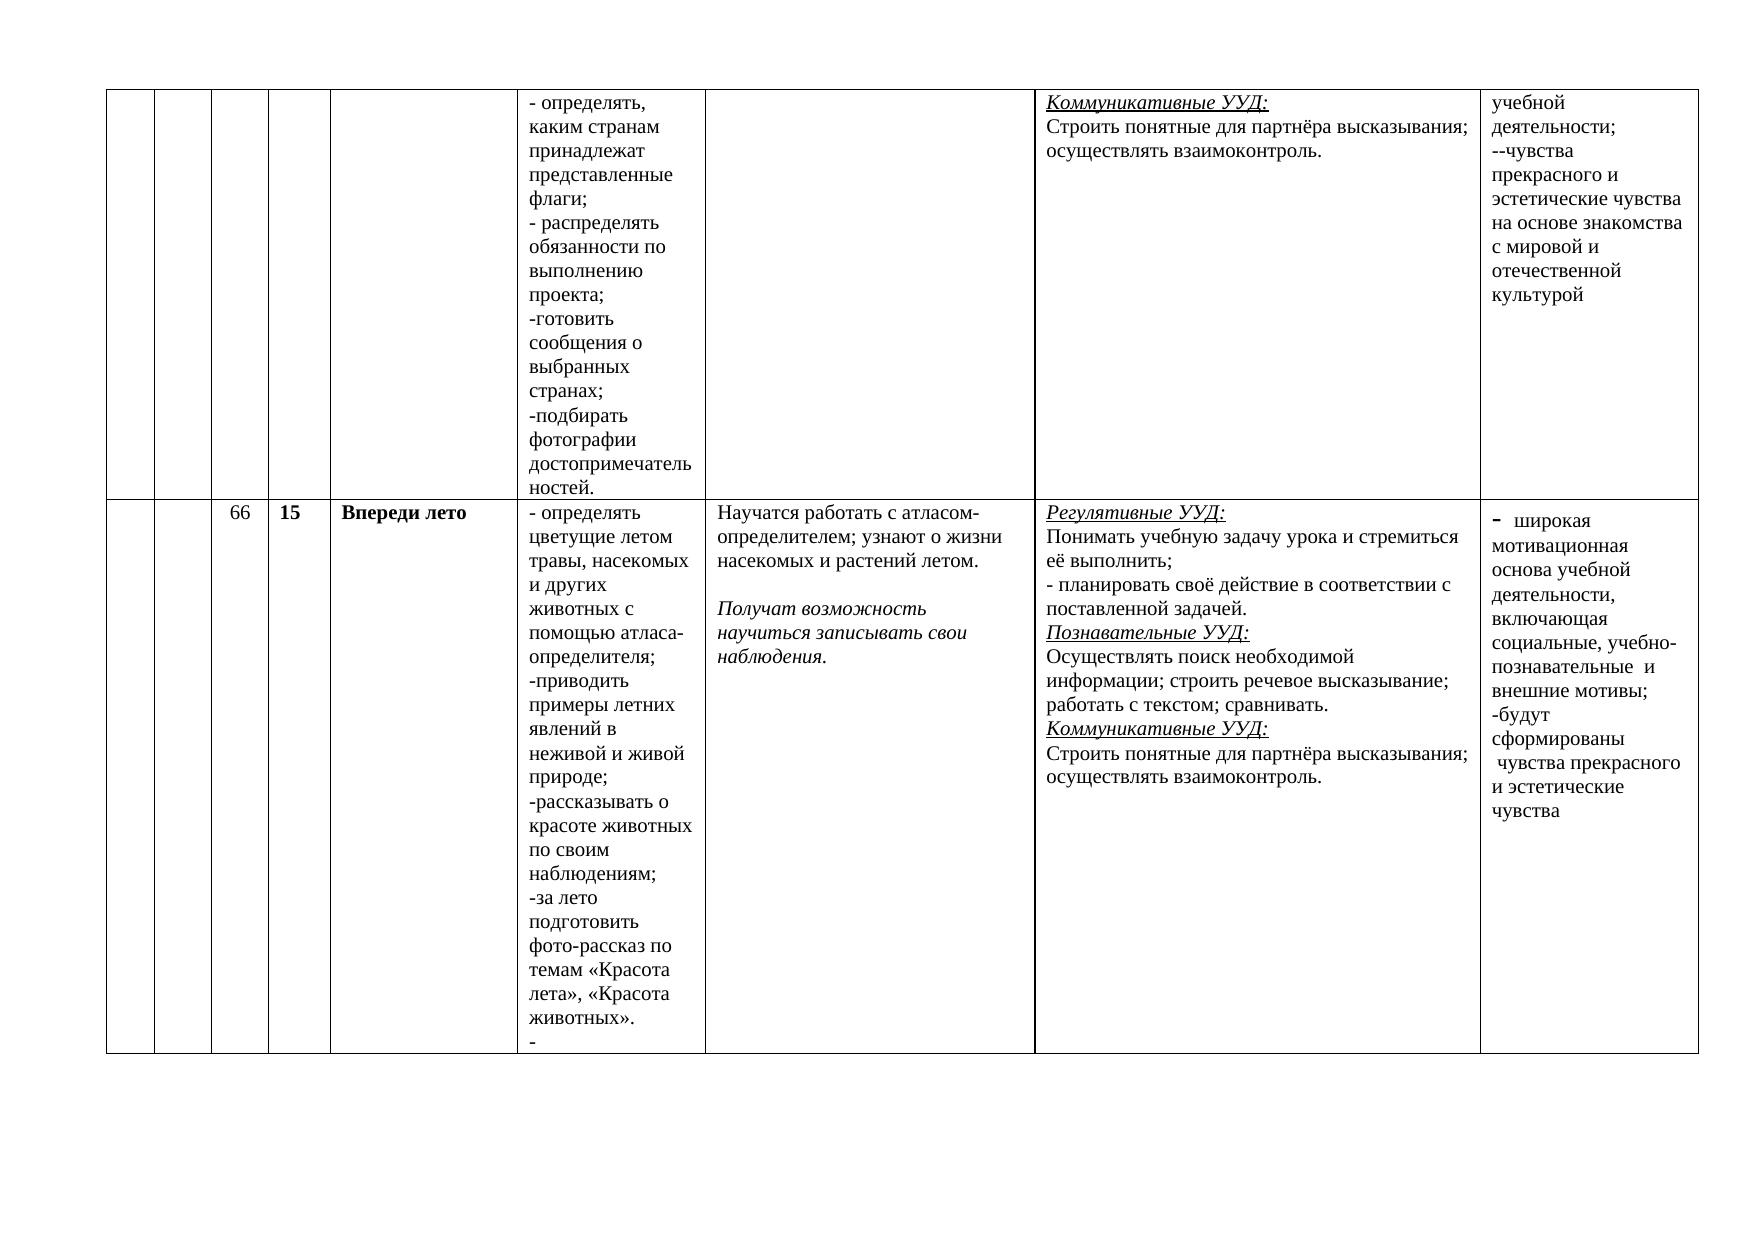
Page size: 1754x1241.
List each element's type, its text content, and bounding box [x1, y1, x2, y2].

table_cell 14 [269, 90, 330, 499]
table_cell Регулятивные УУД: Понимать учебную задачу урока и стремиться её выполнить; - планировать своё действие в соответствии с поставленной задачей. Познавательные УУД: Осуществлять поиск необходимой информации; строить речевое высказывание; работать с текстом; сравнивать. Коммуникативные УУД: Строить понятные для партнёра высказывания; осуществлять взаимоконтроль. [1036, 500, 1480, 1053]
table_cell [155, 500, 211, 1053]
table_cell Впереди лето [331, 500, 517, 1053]
table_cell [155, 90, 211, 499]
table_cell 65 [212, 90, 268, 499]
table_cell Научатся работать с атласом-определителем; узнают о жизни насекомых и растений летом. Получат возможность научиться записывать свои наблюдения. [706, 500, 1034, 1053]
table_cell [1036, 90, 1480, 499]
table_cell [107, 90, 154, 499]
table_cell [706, 90, 1034, 499]
table_cell [107, 500, 154, 1053]
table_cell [331, 90, 517, 499]
table_cell 15 [269, 500, 330, 1053]
table_cell - широкая мотивационная основа учебной деятельности, включающая социальные, учебно-познавательные и внешние мотивы; -будут сформированы чувства прекрасного и эстетические чувства [1481, 500, 1698, 1053]
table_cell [1481, 90, 1698, 499]
table_cell 66 [212, 500, 268, 1053]
table_cell - определять цветущие летом травы, насекомых и других животных с помощью атласа-определителя; -приводить примеры летних явлений в неживой и живой природе; -рассказывать о красоте животных по своим наблюдениям; -за лето подготовить фото-рассказ по темам «Красота лета», «Красота животных». - [518, 500, 705, 1053]
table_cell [518, 90, 705, 499]
